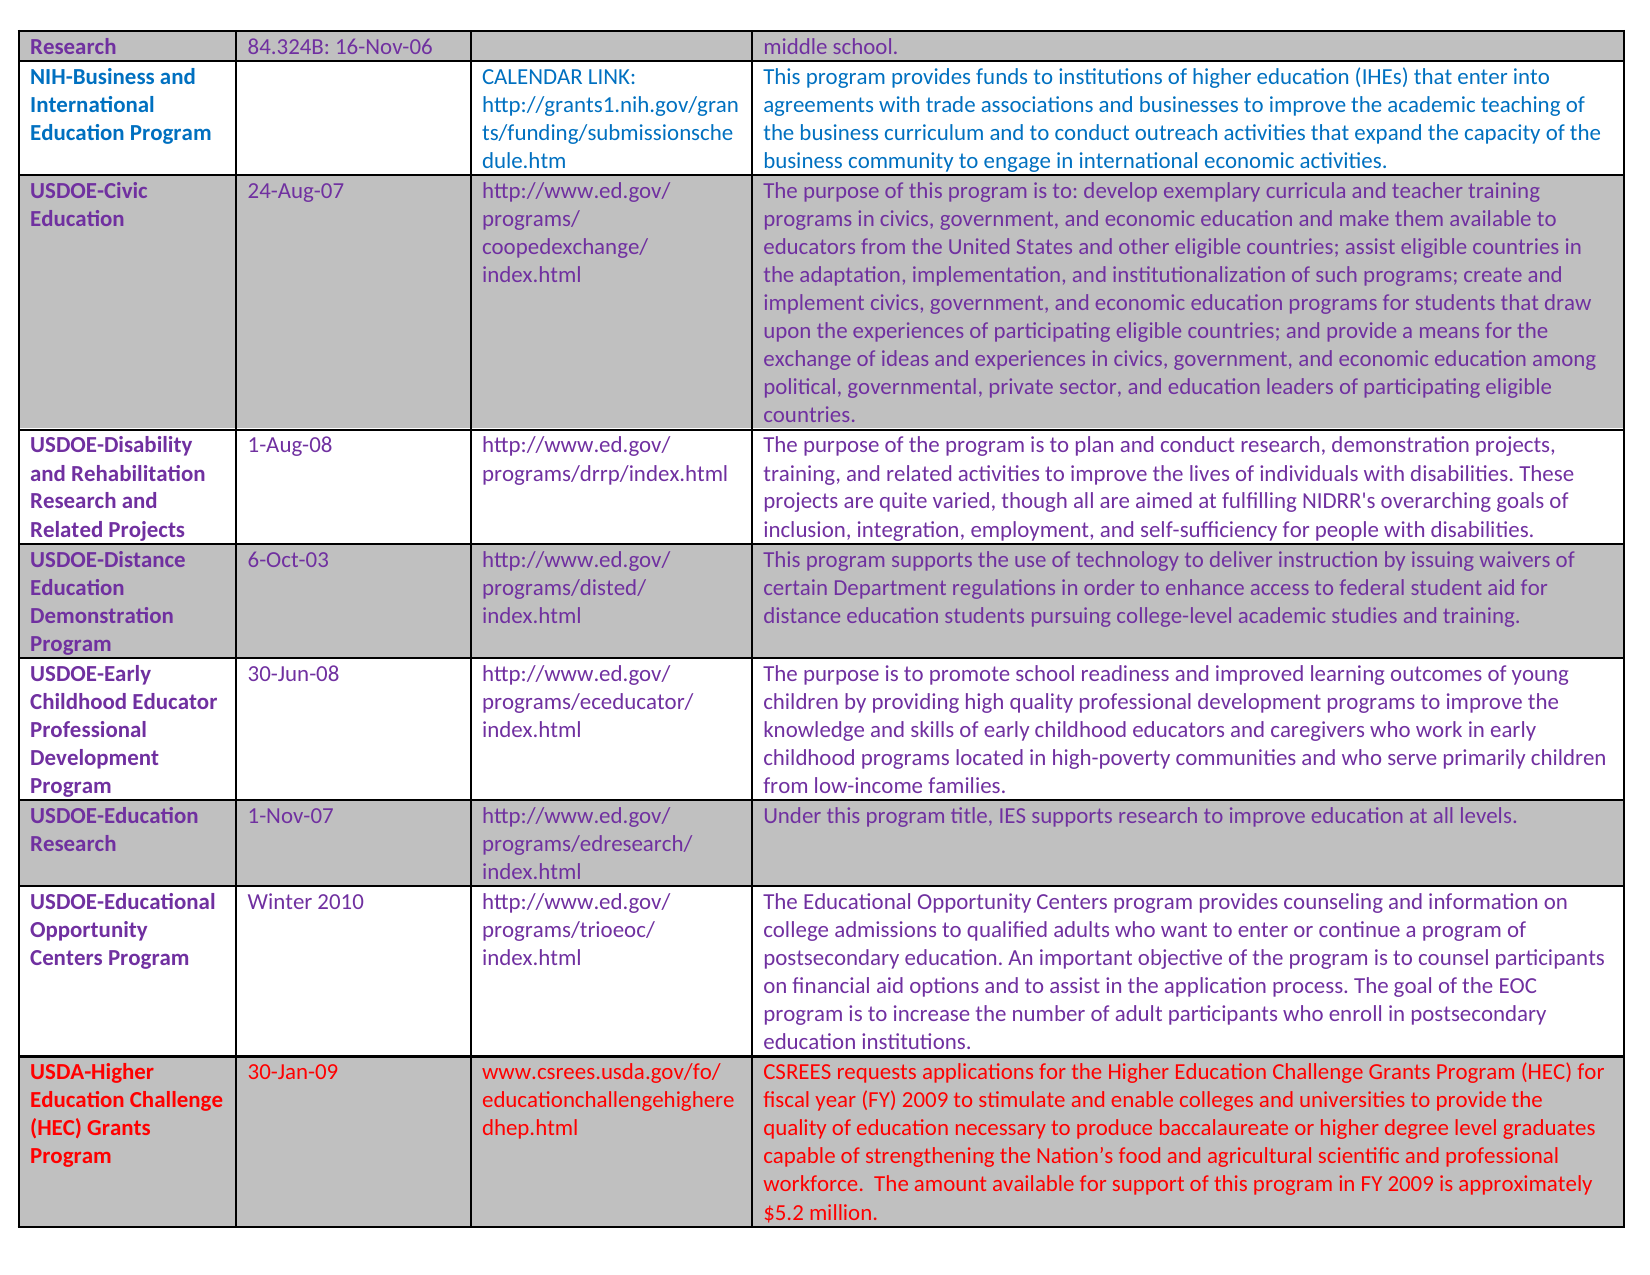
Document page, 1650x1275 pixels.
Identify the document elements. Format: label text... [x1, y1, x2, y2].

table_cell USDA-Higher Education Challenge (HEC) Grants Program [20, 1058, 235, 1226]
table_cell This program supports the use of technology to deliver instruction by issuing waivers of certain Department regulations in order to enhance access to federal student aid for distance education students pursuing college-level academic studies and training. [753, 545, 1623, 657]
table_cell CSREES requests applications for the Higher Education Challenge Grants Program (HEC) for fiscal year (FY) 2009 to stimulate and enable colleges and universities to provide the quality of education necessary to produce baccalaureate or higher degree level graduates capable of strengthening the Nation’s food and agricultural scientific and professional workforce. The amount available for support of this program in FY 2009 is approximately $5.2 million. [753, 1058, 1623, 1226]
table_cell This program provides funds to institutions of higher education (IHEs) that enter into agreements with trade associations and businesses to improve the academic teaching of the business curriculum and to conduct outreach activities that expand the capacity of the business community to engage in international economic activities. [753, 62, 1623, 174]
table_cell http://www.ed.gov/programs/edresearch/index.html [472, 801, 751, 885]
table_cell USDOE-Distance Education Demonstration Program [20, 545, 235, 657]
table_cell http://www.ed.gov/programs/eceducator/index.html [472, 659, 751, 799]
table_cell The purpose is to promote school readiness and improved learning outcomes of young children by providing high quality professional development programs to improve the knowledge and skills of early childhood educators and caregivers who work in early childhood programs located in high-poverty communities and who serve primarily children from low-income families. [753, 659, 1623, 799]
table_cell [20, 32, 235, 60]
table_cell 1-Nov-07 [237, 801, 470, 885]
table_cell 24-Aug-07 [237, 176, 470, 428]
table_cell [237, 32, 470, 60]
table_cell http://www.ed.gov/programs/disted/index.html [472, 545, 751, 657]
table_cell [237, 62, 470, 174]
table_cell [472, 32, 751, 60]
table_cell NIH-Business and International Education Program [20, 62, 235, 174]
table_cell The purpose of this program is to: develop exemplary curricula and teacher training programs in civics, government, and economic education and make them available to educators from the United States and other eligible countries; assist eligible countries in the adaptation, implementation, and institutionalization of such programs; create and implement civics, government, and economic education programs for students that draw upon the experiences of participating eligible countries; and provide a means for the exchange of ideas and experiences in civics, government, and economic education among political, governmental, private sector, and education leaders of participating eligible countries. [753, 176, 1623, 428]
table_cell 1-Aug-08 [237, 431, 470, 543]
table_cell CALENDAR LINK: http://grants1.nih.gov/grants/funding/submissionschedule.htm [472, 62, 751, 174]
table_cell USDOE-Civic Education [20, 176, 235, 428]
table_cell Under this program title, IES supports research to improve education at all levels. [753, 801, 1623, 885]
table_cell http://www.ed.gov/programs/coopedexchange/index.html [472, 176, 751, 428]
table_cell Winter 2010 [237, 887, 470, 1055]
table_cell http://www.ed.gov/programs/drrp/index.html [472, 431, 751, 543]
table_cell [753, 32, 1623, 60]
table_cell www.csrees.usda.gov/fo/educationchallengehigheredhep.html [472, 1058, 751, 1226]
table_cell The Educational Opportunity Centers program provides counseling and information on college admissions to qualified adults who want to enter or continue a program of postsecondary education. An important objective of the program is to counsel participants on financial aid options and to assist in the application process. The goal of the EOC program is to increase the number of adult participants who enroll in postsecondary education institutions. [753, 887, 1623, 1055]
table_cell USDOE-Educational Opportunity Centers Program [20, 887, 235, 1055]
table_cell 6-Oct-03 [237, 545, 470, 657]
table_cell http://www.ed.gov/programs/trioeoc/index.html [472, 887, 751, 1055]
table_cell The purpose of the program is to plan and conduct research, demonstration projects, training, and related activities to improve the lives of individuals with disabilities. These projects are quite varied, though all are aimed at fulfilling NIDRR's overarching goals of inclusion, integration, employment, and self-sufficiency for people with disabilities. [753, 431, 1623, 543]
table_cell USDOE-Early Childhood Educator Professional Development Program [20, 659, 235, 799]
table_cell USDOE-Disability and Rehabilitation Research and Related Projects [20, 431, 235, 543]
table_cell 30-Jun-08 [237, 659, 470, 799]
table_cell USDOE-Education Research [20, 801, 235, 885]
table_cell 30-Jan-09 [237, 1058, 470, 1226]
